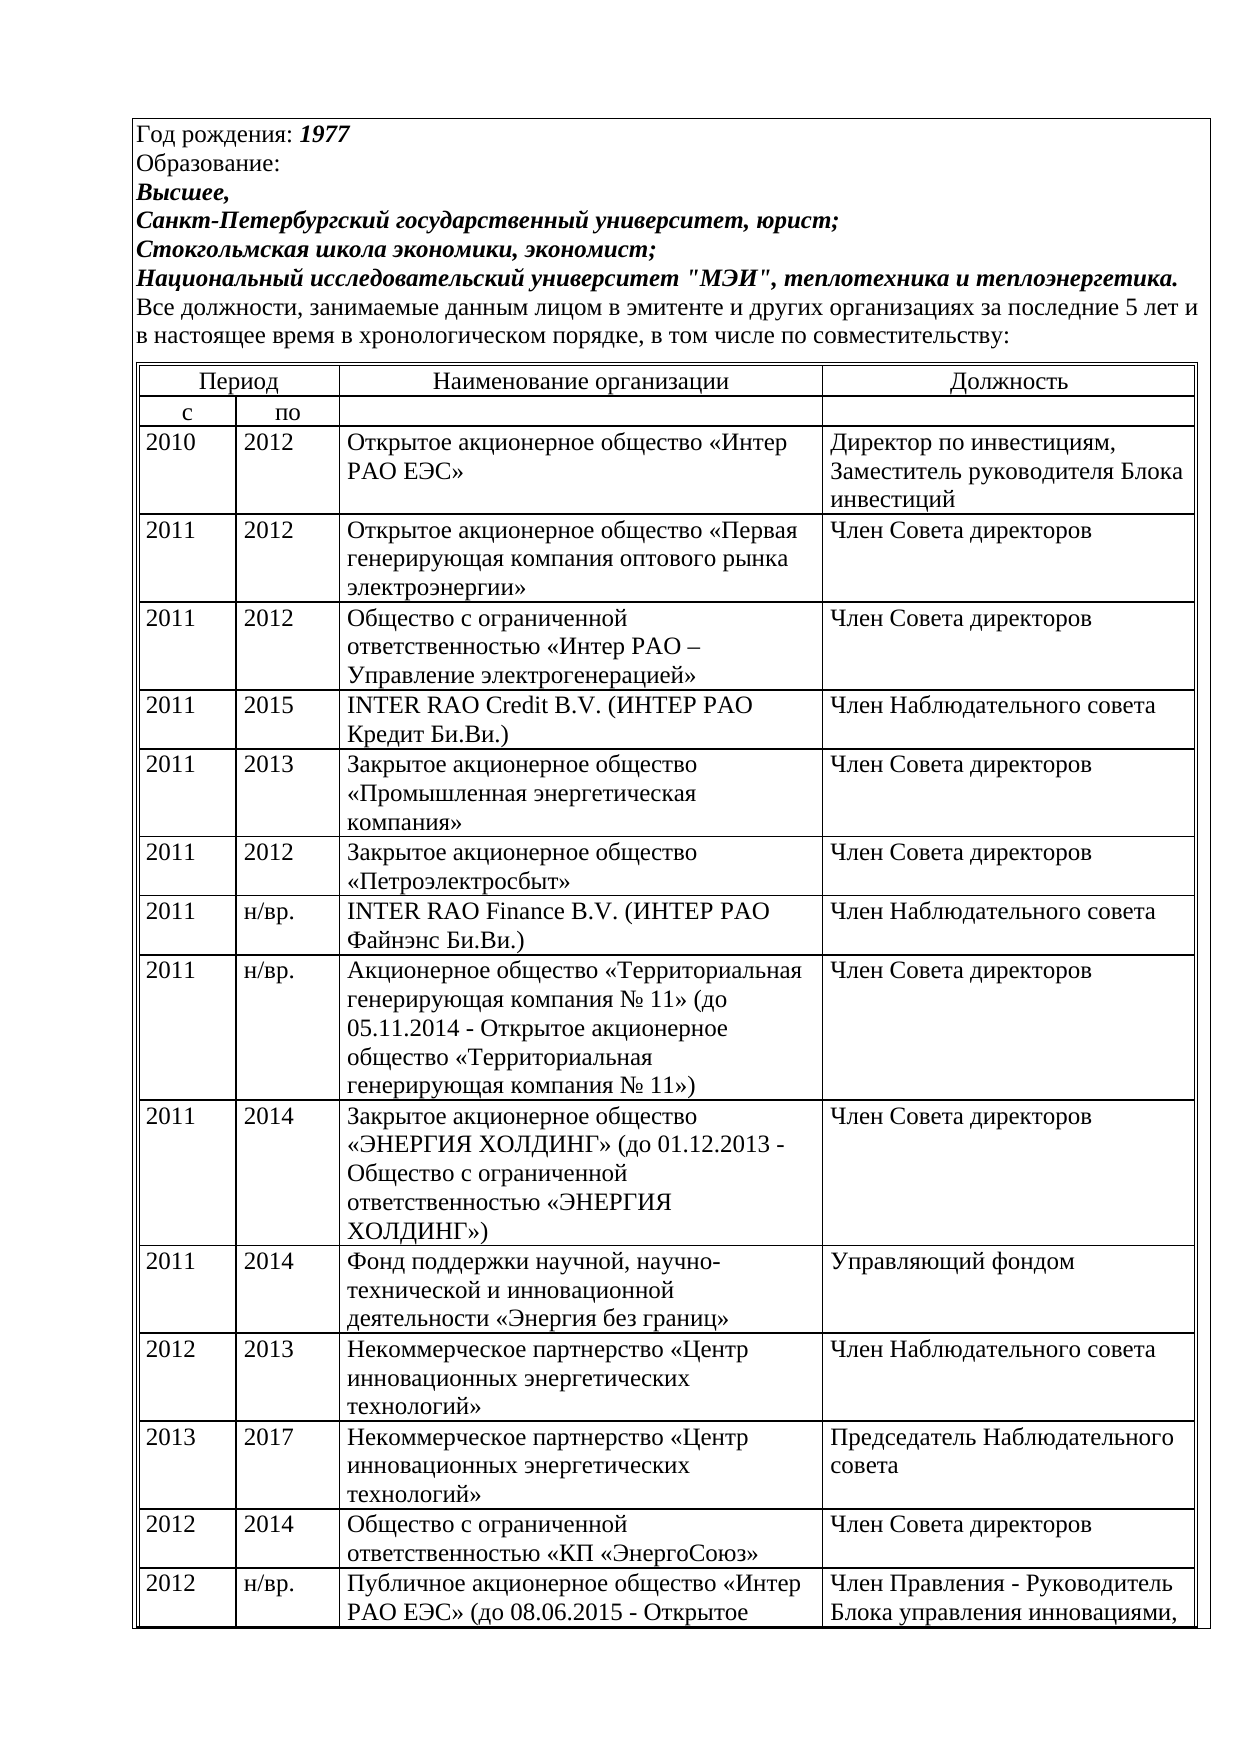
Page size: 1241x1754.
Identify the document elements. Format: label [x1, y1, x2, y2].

table_cell [133, 119, 1210, 1628]
